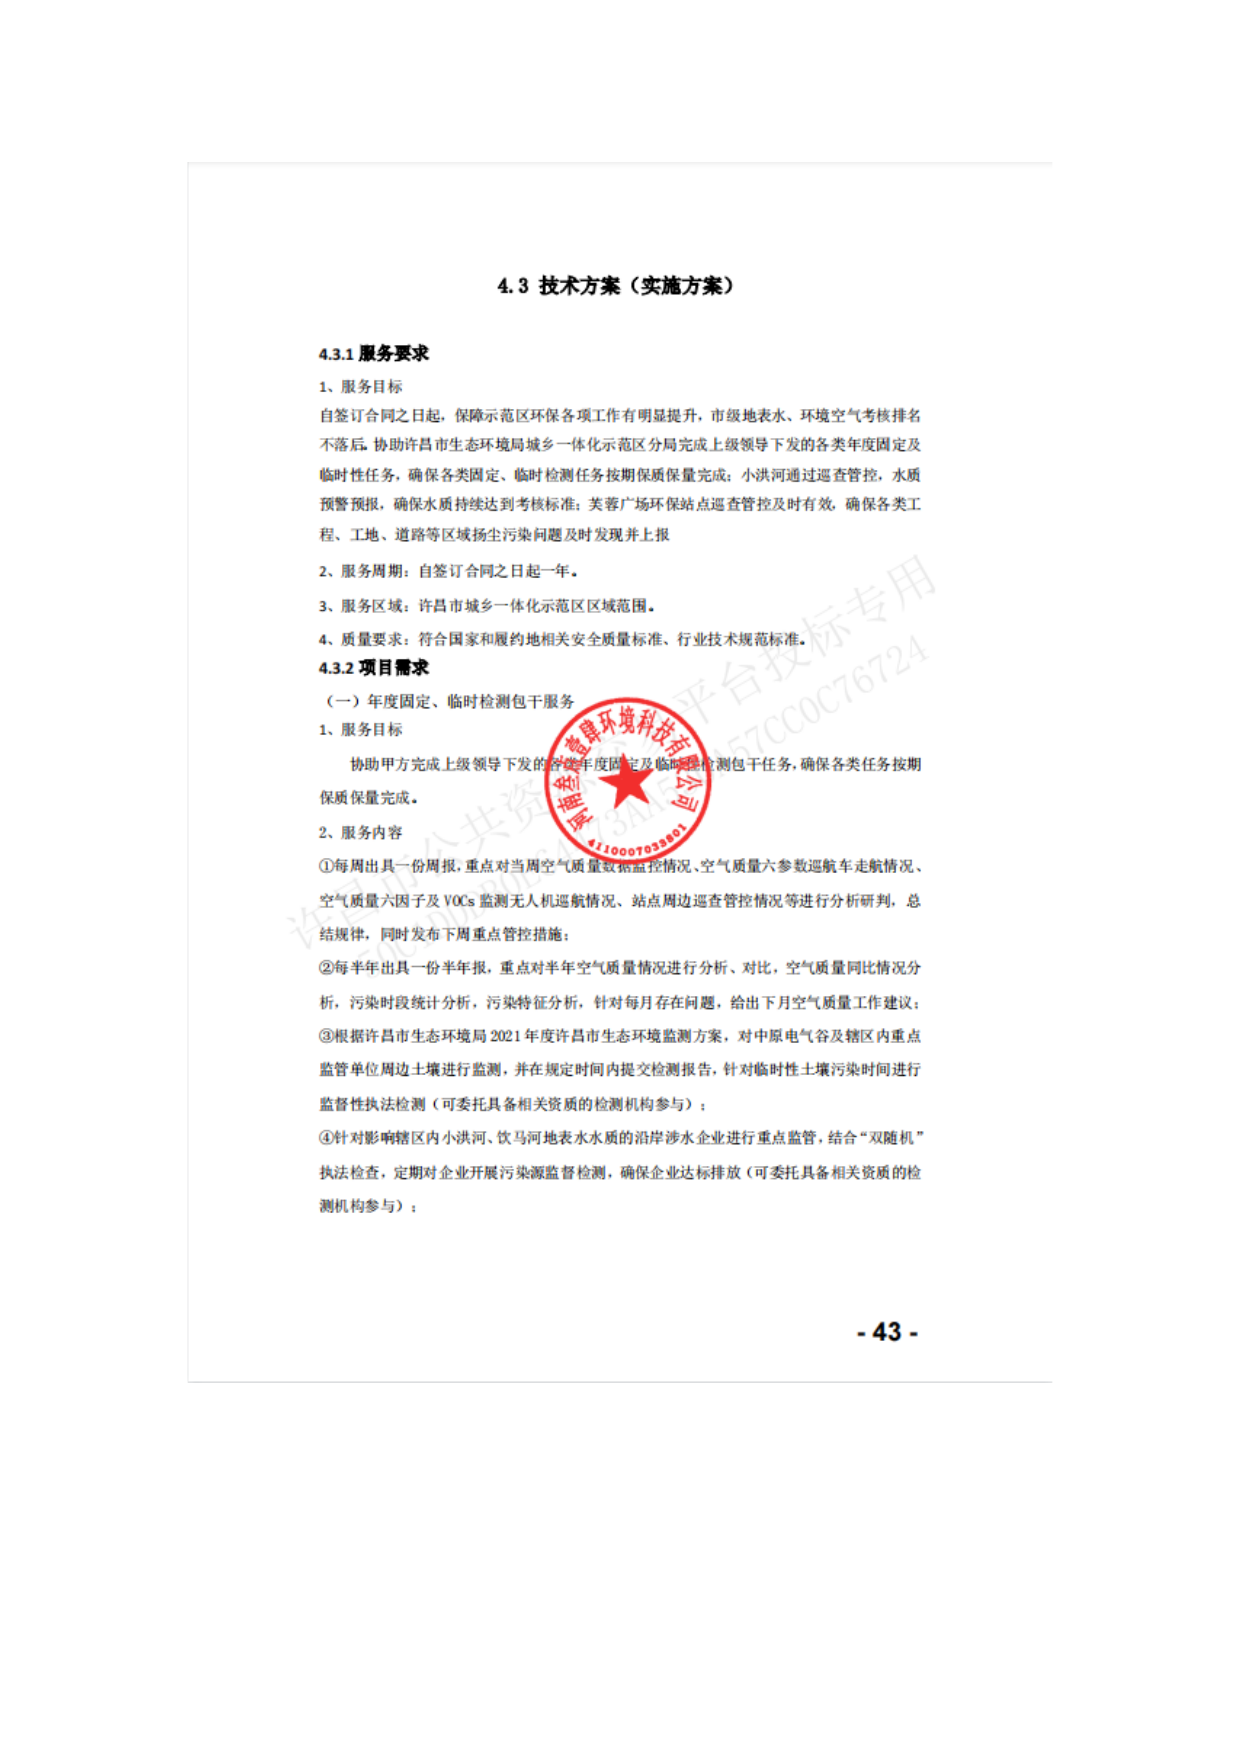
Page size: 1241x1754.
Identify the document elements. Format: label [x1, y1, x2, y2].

picture [187, 162, 1053, 1383]
